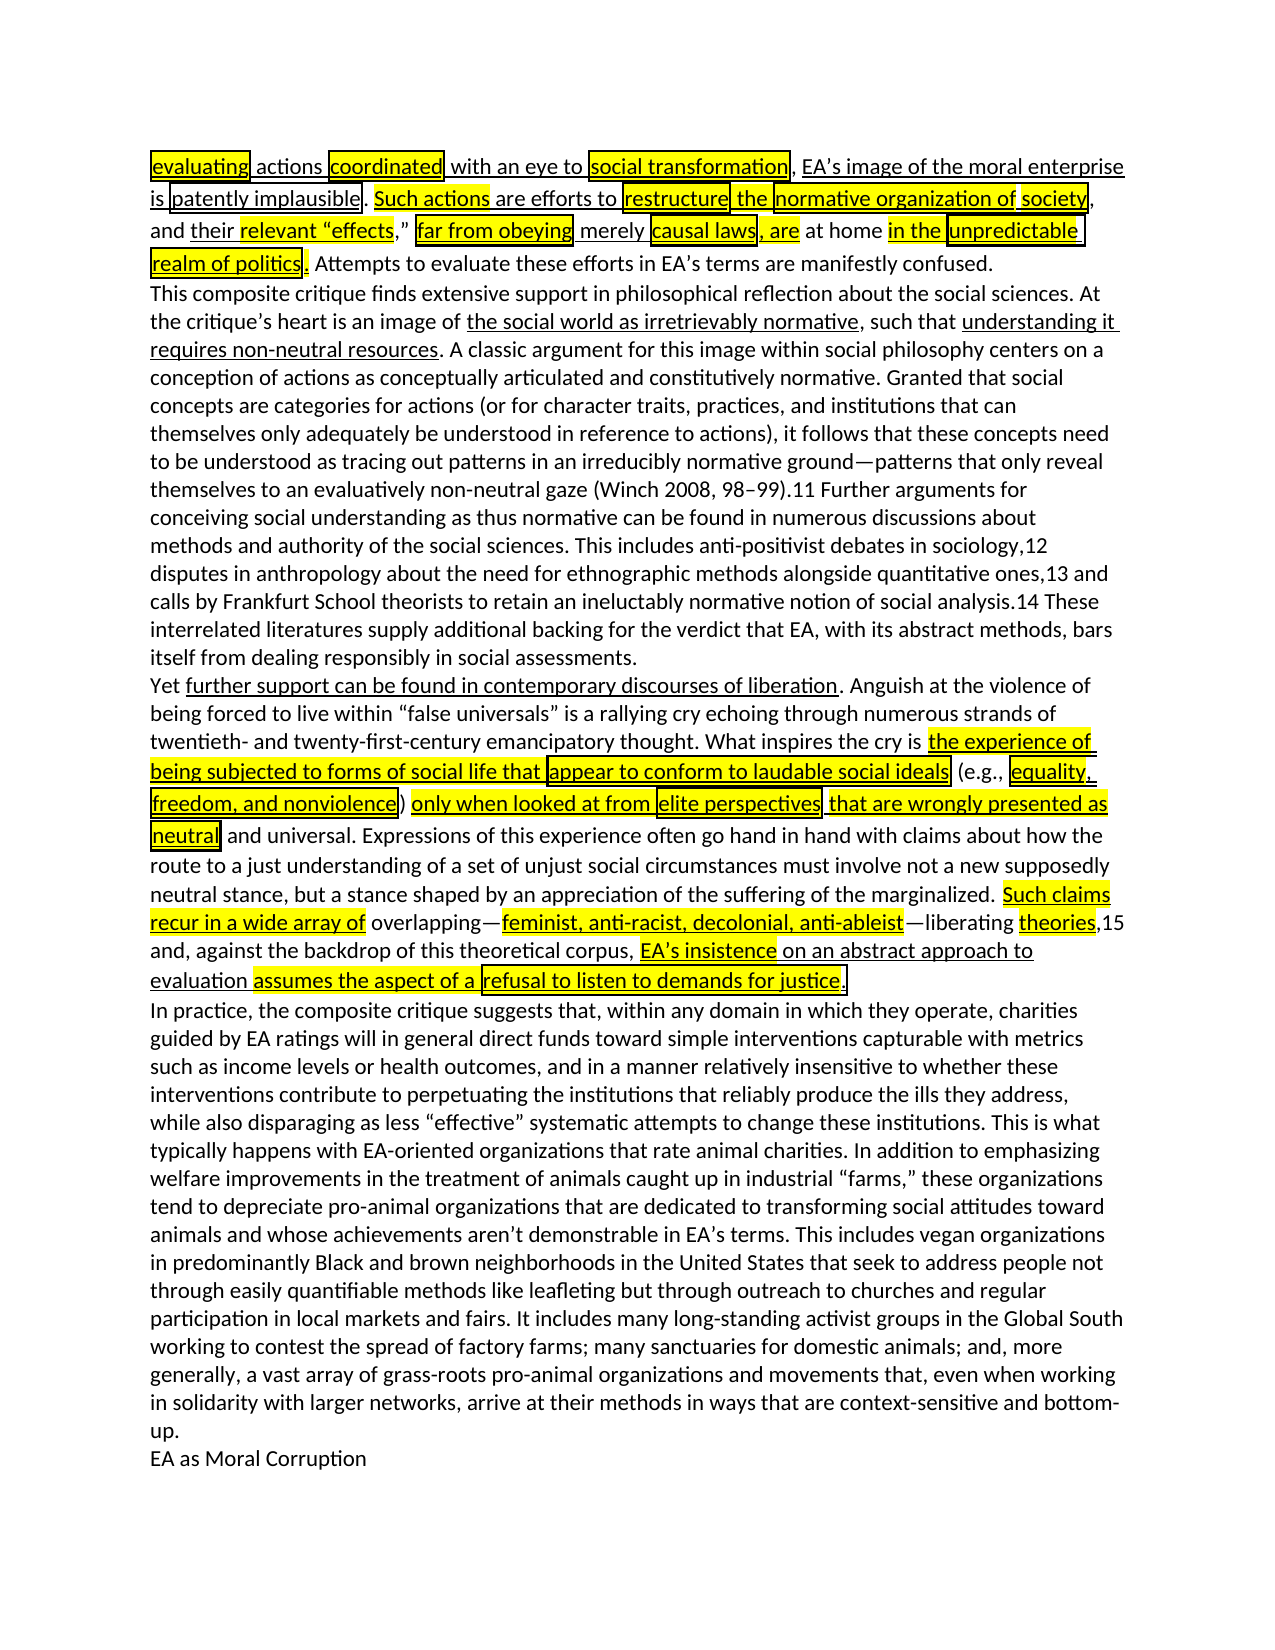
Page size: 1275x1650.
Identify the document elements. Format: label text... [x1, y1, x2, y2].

text This composite critique finds extensive support in philosophical reflection about the social sciences. At the critique’s heart is an image of the social world as irretrievably normative, such that understanding it requires non-neutral resources. A classic argument for this image within social philosophy centers on a conception of actions as conceptually articulated and constitutively normative. Granted that social concepts are categories for actions (or for character traits, practices, and institutions that can themselves only adequately be understood in reference to actions), it follows that these concepts need to be understood as tracing out patterns in an irreducibly normative ground—patterns that only reveal themselves to an evaluatively non-neutral gaze (Winch 2008, 98–99).11 Further arguments for conceiving social understanding as thus normative can be found in numerous discussions about methods and authority of the social sciences. This includes anti-positivist debates in sociology,12 disputes in anthropology about the need for ethnographic methods alongside quantitative ones,13 and calls by Frankfurt School theorists to retain an ineluctably normative notion of social analysis.14 These interrelated literatures supply additional backing for the verdict that EA, with its abstract methods, bars itself from dealing responsibly in social assessments. [150, 279, 1125, 671]
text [150, 150, 1125, 279]
text EA as Moral Corruption [150, 1444, 1125, 1472]
text Yet further support can be found in contemporary discourses of liberation. Anguish at the violence of being forced to live within “false universals” is a rallying cry echoing through numerous strands of twentieth- and twenty-first-century emancipatory thought. What inspires the cry is the experience of being subjected to forms of social life that appear to conform to laudable social ideals (e.g., equality, freedom, and nonviolence) only when looked at from elite perspectives that are wrongly presented as neutral and universal. Expressions of this experience often go hand in hand with claims about how the route to a just understanding of a set of unjust social circumstances must involve not a new supposedly neutral stance, but a stance shaped by an appreciation of the suffering of the marginalized. Such claims recur in a wide array of overlapping—feminist, anti-racist, decolonial, anti-ableist—liberating theories,15 and, against the backdrop of this theoretical corpus, EA’s insistence on an abstract approach to evaluation assumes the aspect of a refusal to listen to demands for justice. [150, 671, 1125, 996]
text In practice, the composite critique suggests that, within any domain in which they operate, charities guided by EA ratings will in general direct funds toward simple interventions capturable with metrics such as income levels or health outcomes, and in a manner relatively insensitive to whether these interventions contribute to perpetuating the institutions that reliably produce the ills they address, while also disparaging as less “effective” systematic attempts to change these institutions. This is what typically happens with EA-oriented organizations that rate animal charities. In addition to emphasizing welfare improvements in the treatment of animals caught up in industrial “farms,” these organizations tend to depreciate pro-animal organizations that are dedicated to transforming social attitudes toward animals and whose achievements aren’t demonstrable in EA’s terms. This includes vegan organizations in predominantly Black and brown neighborhoods in the United States that seek to address people not through easily quantifiable methods like leafleting but through outreach to churches and regular participation in local markets and fairs. It includes many long-standing activist groups in the Global South working to contest the spread of factory farms; many sanctuaries for domestic animals; and, more generally, a vast array of grass-roots pro-animal organizations and movements that, even when working in solidarity with larger networks, arrive at their methods in ways that are context-sensitive and bottom-up. [150, 996, 1125, 1444]
